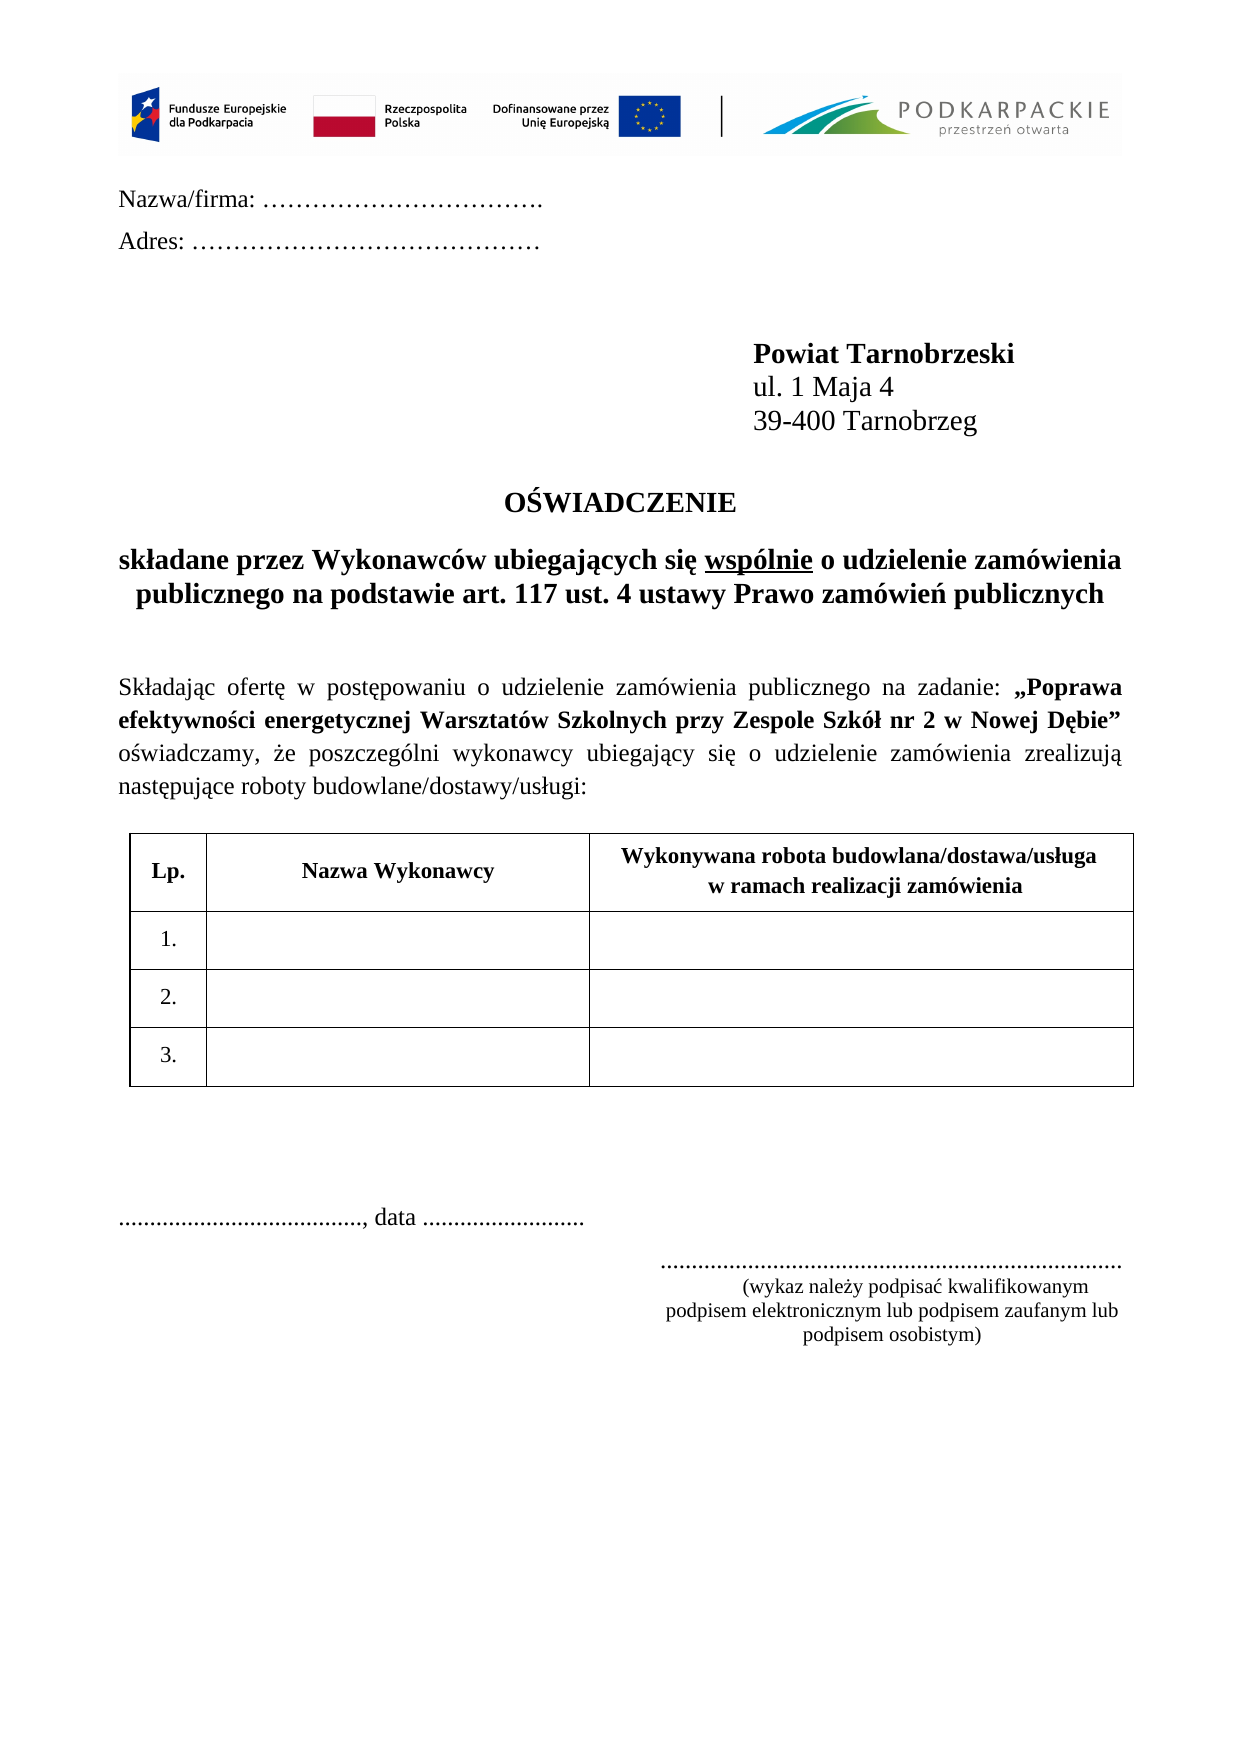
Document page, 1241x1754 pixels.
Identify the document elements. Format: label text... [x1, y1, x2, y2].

text składane przez Wykonawców ubiegających się wspólnie o udzielenie zamówienia publicznego na podstawie art. 117 ust. 4 ustawy Prawo zamówień publicznych [118, 542, 1122, 609]
table_header Wykonywana robota budowlana/dostawa/usługa w ramach realizacji zamówienia [590, 834, 1133, 911]
text 39-400 Tarnobrzeg [753, 403, 1122, 437]
table_cell 3. [131, 1028, 206, 1086]
table_cell 2. [131, 970, 206, 1027]
text .......................................................................... [561, 1245, 1122, 1274]
table_cell [590, 970, 1133, 1027]
table_header Nazwa Wykonawcy [207, 834, 589, 911]
list Nazwa/firma: ……………………………. [118, 184, 1122, 213]
text ul. 1 Maja 4 [753, 369, 1122, 403]
table_cell 1. [131, 912, 206, 968]
table_header Lp. [131, 834, 206, 911]
table_cell [590, 912, 1133, 968]
picture [118, 73, 1123, 156]
list Adres: …………………………………… [118, 226, 1122, 254]
table_cell [207, 1028, 589, 1086]
text Składając ofertę w postępowaniu o udzielenie zamówienia publicznego na zadanie: „Poprawa efektywności energetycznej Warsztatów Szkolnych przy Zespole Szkół nr 2 w Nowej Dębie” oświadczamy, że poszczególni wykonawcy ubiegający się o udzielenie zamówienia zrealizują następujące roboty budowlane/dostawy/usługi: [118, 672, 1122, 799]
text (wykaz należy podpisać kwalifikowanym podpisem elektronicznym lub podpisem zaufanym lub podpisem osobistym) [662, 1274, 1122, 1346]
table_cell [590, 1028, 1133, 1086]
table_cell [207, 912, 589, 968]
table_cell [207, 970, 589, 1027]
text OŚWIADCZENIE [118, 485, 1122, 518]
text ......................................., data .......................... [118, 1202, 1122, 1231]
text Powiat Tarnobrzeski [339, 336, 1122, 369]
